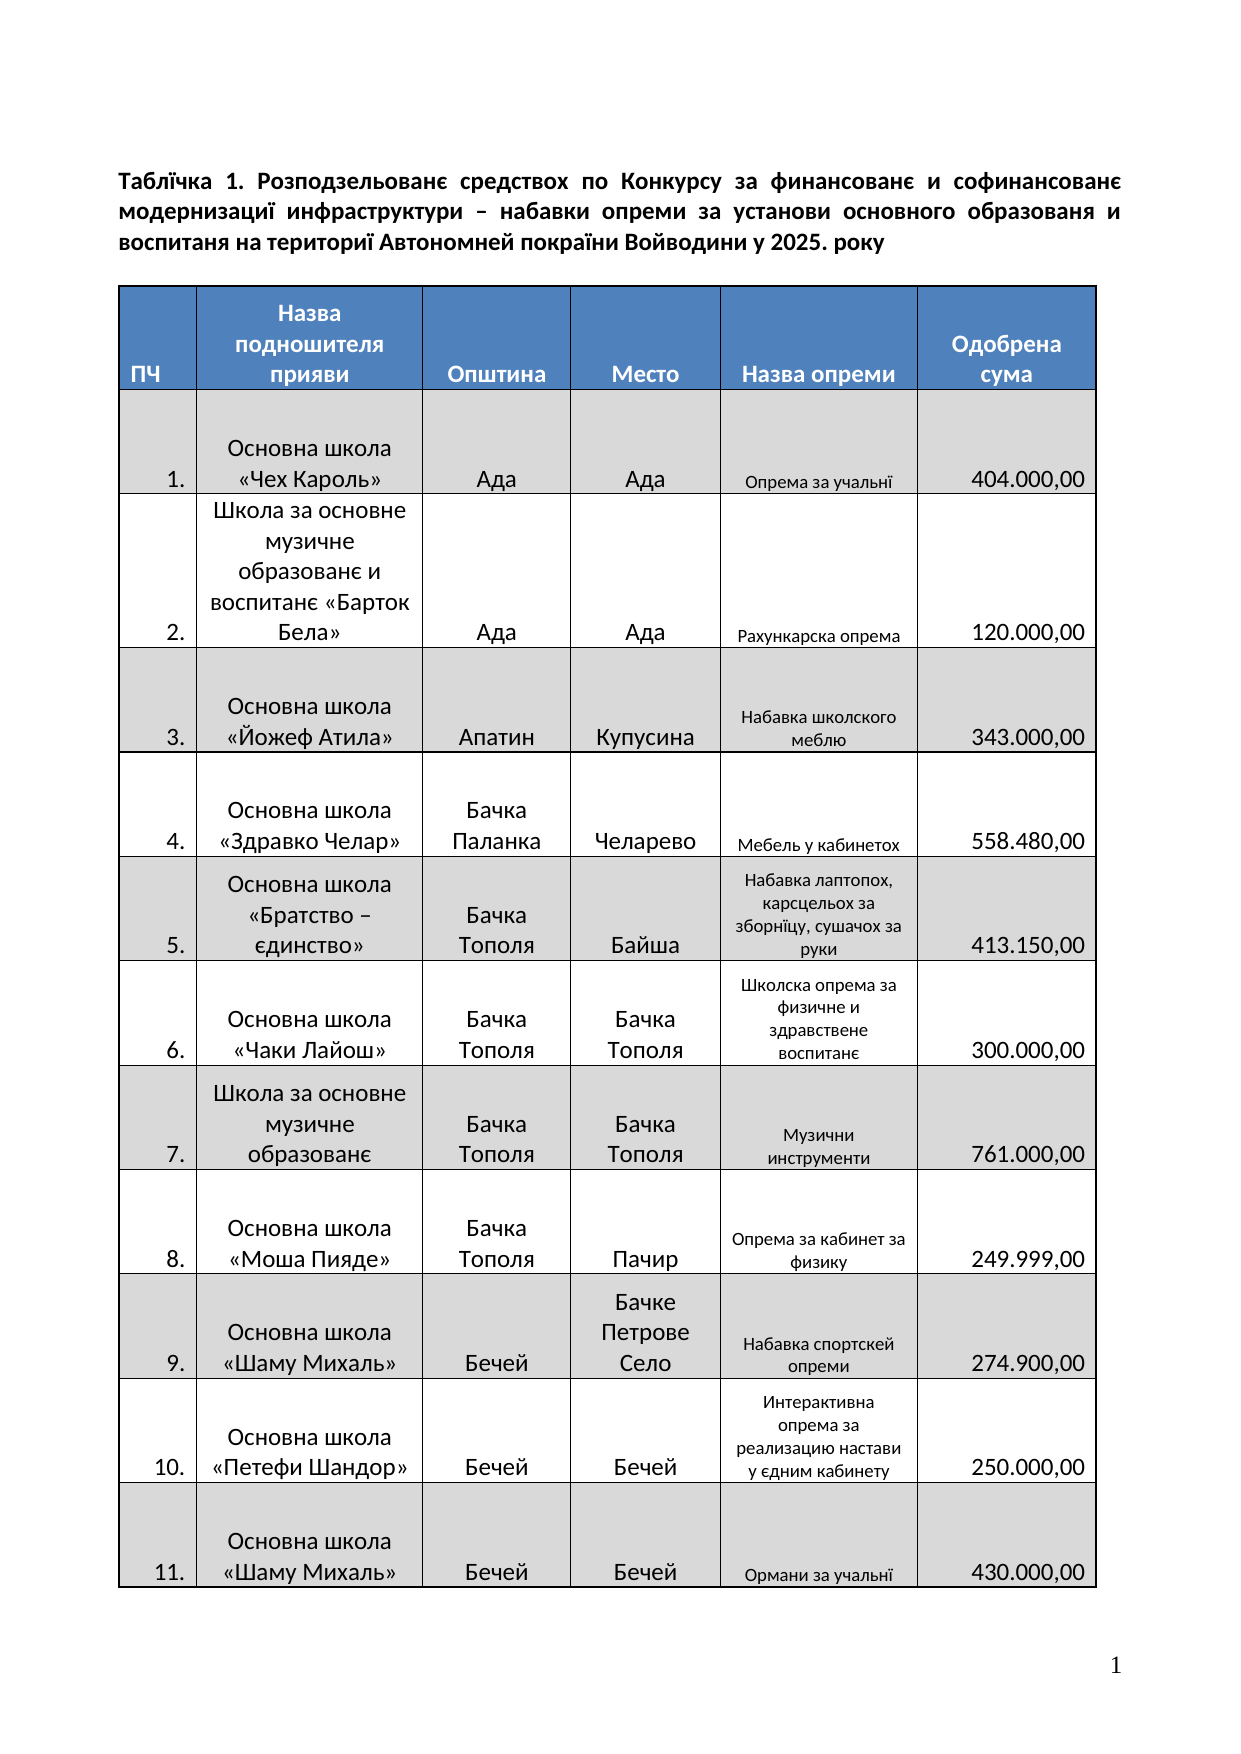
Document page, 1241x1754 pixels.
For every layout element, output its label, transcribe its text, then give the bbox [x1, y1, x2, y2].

table_cell Челарево [571, 753, 720, 856]
table_cell Бачка Тополя [571, 1066, 720, 1169]
table_cell Ада [571, 390, 720, 493]
table_header Општина [423, 287, 570, 389]
table_cell 9. [120, 1274, 196, 1378]
table_cell Основна школа «Чаки Лайош» [197, 961, 422, 1064]
table_cell Школска опрема за физичне и здравствене воспитанє [721, 961, 917, 1064]
table_cell Набавка лаптопох, карсцельох за зборнїцу, сушачох за руки [721, 857, 917, 960]
table_cell 558.480,00 [918, 753, 1095, 856]
table_cell Основна школа «Братство – єдинство» [197, 857, 422, 960]
table_cell 120.000,00 [918, 494, 1095, 647]
table_cell Бачка Тополя [423, 1066, 570, 1169]
table_cell Основна школа «Йожеф Атила» [197, 648, 422, 751]
table_cell Бечей [571, 1379, 720, 1482]
table_cell Набавка школского меблю [721, 648, 917, 751]
table_cell Купусина [571, 648, 720, 751]
table_cell Интерактивна опрема за реализацию настави у єдним кабинету [721, 1379, 917, 1482]
table_cell Бечей [423, 1379, 570, 1482]
table_cell Опрема за кaбинет за физику [721, 1170, 917, 1273]
table_cell Рахункарска опрема [721, 494, 917, 647]
table_cell Школа за основне музичне образованє [197, 1066, 422, 1169]
table_cell Опрема за учальнї [721, 390, 917, 493]
table_cell 343.000,00 [918, 648, 1095, 751]
table_cell Бечей [423, 1483, 570, 1586]
table_header Место [571, 287, 720, 389]
table_cell 404.000,00 [918, 390, 1095, 493]
table_cell Основна школа «Петефи Шандор» [197, 1379, 422, 1482]
table_cell 2. [120, 494, 196, 647]
table_cell Бачка Тополя [423, 1170, 570, 1273]
table_cell 6. [120, 961, 196, 1064]
table_cell Основна школа «Чех Кароль» [197, 390, 422, 493]
table_cell Байша [571, 857, 720, 960]
table_cell Ада [423, 494, 570, 647]
table_cell Ада [423, 390, 570, 493]
table_cell Основна школа «Здравко Челар» [197, 753, 422, 856]
table_cell 3. [120, 648, 196, 751]
table_cell 430.000,00 [918, 1483, 1095, 1586]
table_header Назва опреми [721, 287, 917, 389]
table_cell Мебель у кабинетох [721, 753, 917, 856]
table_cell Музични инструменти [721, 1066, 917, 1169]
table_cell 4. [120, 753, 196, 856]
table_cell Набавка спортскей опреми [721, 1274, 917, 1378]
table_cell Бачке Петрове Село [571, 1274, 720, 1378]
table_cell 7. [120, 1066, 196, 1169]
table_cell Школа за основне музичне образованє и воспитанє «Барток Бела» [197, 494, 422, 647]
table_cell 274.900,00 [918, 1274, 1095, 1378]
table_header Назва подношителя прияви [197, 287, 422, 389]
table_cell Бечей [571, 1483, 720, 1586]
table_cell Основна школа «Шаму Михаль» [197, 1483, 422, 1586]
table_cell Бечей [423, 1274, 570, 1378]
table_cell Ада [571, 494, 720, 647]
table_cell 11. [120, 1483, 196, 1586]
table_cell Ормани за учальнї [721, 1483, 917, 1586]
table_cell Основна школа «Моша Пияде» [197, 1170, 422, 1273]
table_cell 10. [120, 1379, 196, 1482]
table_cell 761.000,00 [918, 1066, 1095, 1169]
table_cell Апатин [423, 648, 570, 751]
table_cell Бачка Паланка [423, 753, 570, 856]
table_cell Пачир [571, 1170, 720, 1273]
table_cell 250.000,00 [918, 1379, 1095, 1482]
table_header Одобрена сума [918, 287, 1095, 389]
table_header ПЧ [120, 287, 196, 389]
table_cell Основна школа «Шаму Михаль» [197, 1274, 422, 1378]
text Таблїчка 1. Розподзельованє средствох по Конкурсу за финансованє и софинансованє модернизациї инфраструктури – набавки опреми за установи основногo образованя и воспитаня на териториї Автономней покраїни Войводини у 2025. року [118, 165, 1122, 257]
table_cell 1. [120, 390, 196, 493]
table_cell 413.150,00 [918, 857, 1095, 960]
table_cell 249.999,00 [918, 1170, 1095, 1273]
table_cell Бачка Тополя [571, 961, 720, 1064]
table_cell Бачка Тополя [423, 961, 570, 1064]
table_cell Бачка Тополя [423, 857, 570, 960]
table_cell 300.000,00 [918, 961, 1095, 1064]
table_cell 8. [120, 1170, 196, 1273]
table_cell 5. [120, 857, 196, 960]
